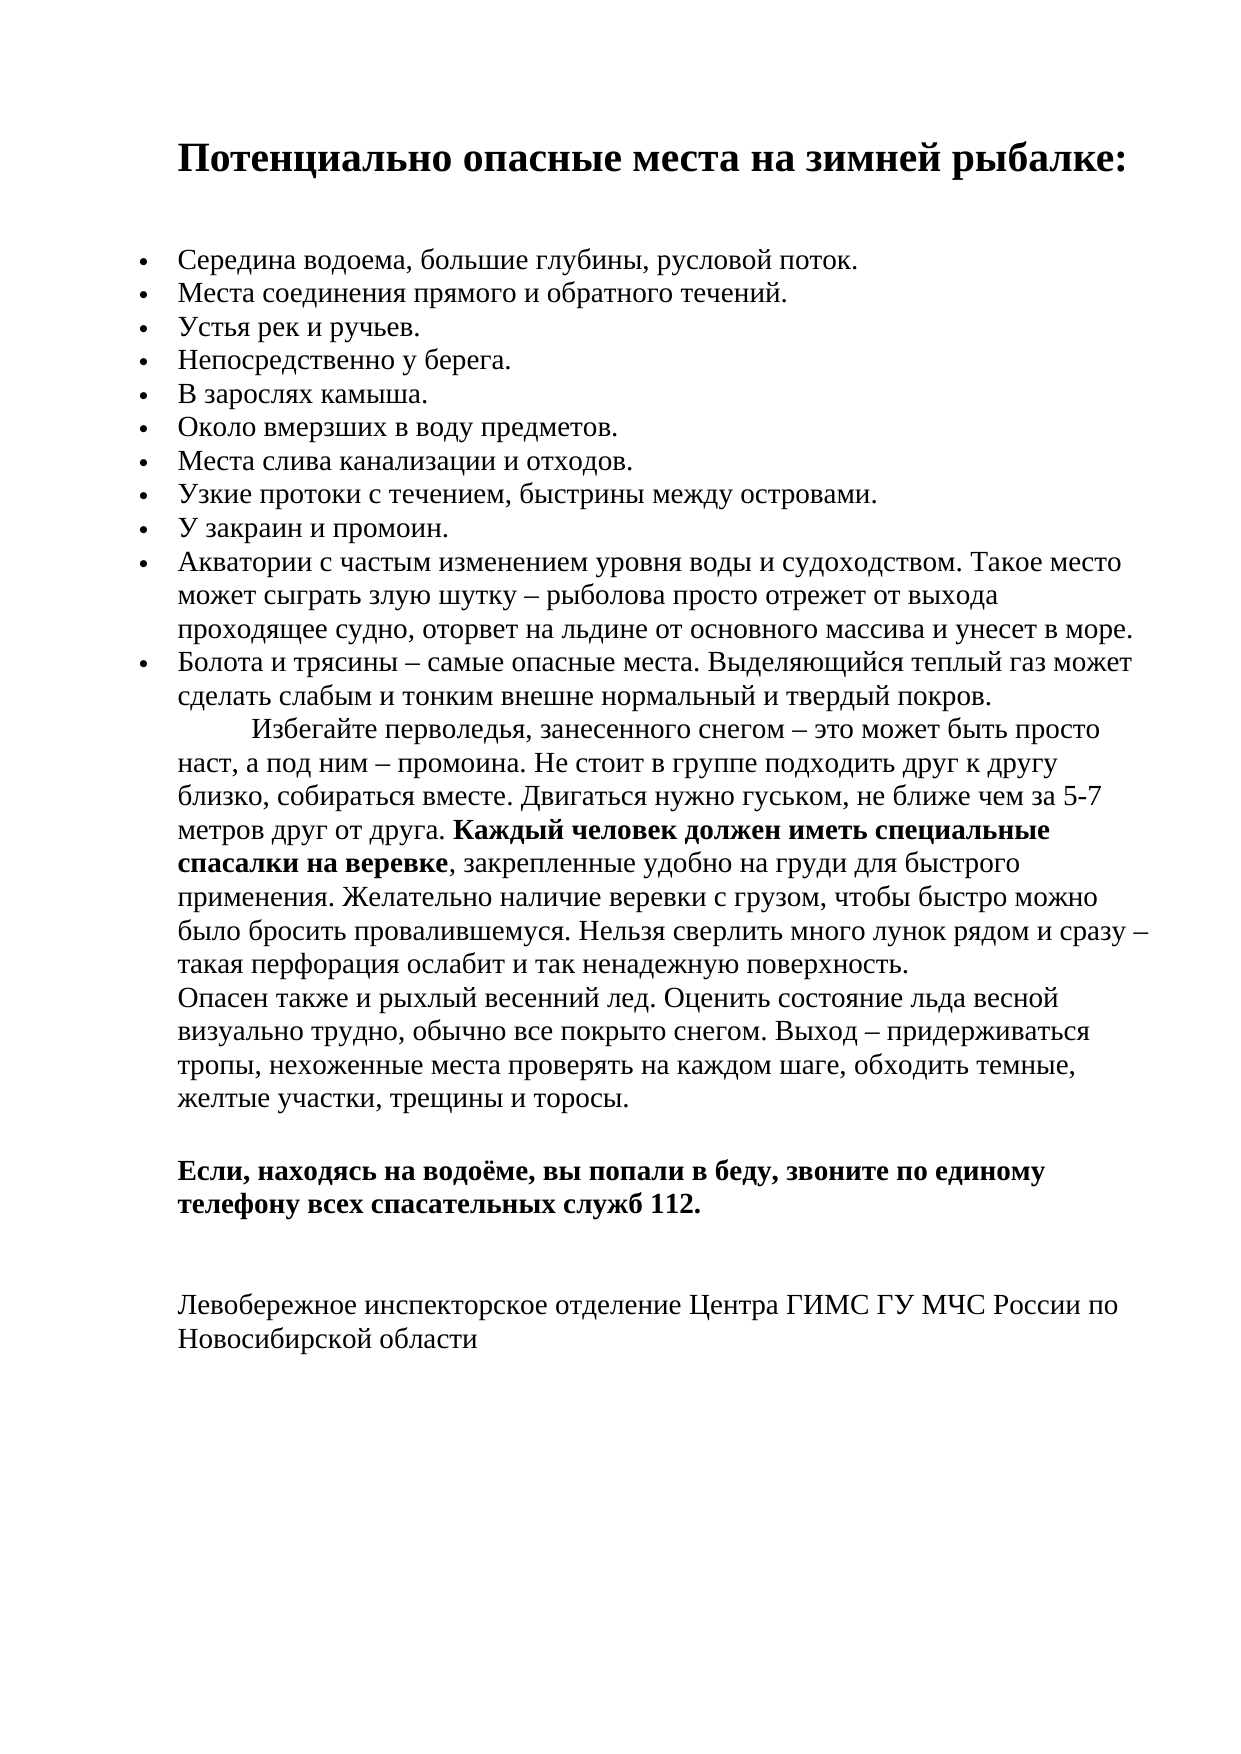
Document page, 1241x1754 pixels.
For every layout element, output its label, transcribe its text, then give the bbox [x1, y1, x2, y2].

list Места соединения прямого и обратного течений. [140, 275, 1152, 309]
text Левобережное инспекторское отделение Центра ГИМС ГУ МЧС России по Новосибирской области [177, 1287, 1152, 1354]
list В зарослях камыша. [140, 376, 1152, 409]
list У закраин и промоин. [140, 510, 1152, 544]
list Устья рек и ручьев. [140, 309, 1152, 342]
list Узкие протоки с течением, быстрины между островами. [140, 477, 1152, 510]
list Места слива канализации и отходов. [140, 443, 1152, 477]
list Акватории с частым изменением уровня воды и судоходством. Такое место может сыграть злую шутку – рыболова просто отрежет от выхода проходящее судно, оторвет на льдине от основного массива и унесет в море. [140, 544, 1152, 644]
subtitle Потенциально опасные места на зимней рыбалке: [177, 118, 1152, 180]
list Середина водоема, большие глубины, русловой поток. [140, 242, 1152, 275]
list Непосредственно у берега. [140, 342, 1152, 376]
text Избегайте перволедья, занесенного снегом – это может быть просто наст, а под ним – промоина. Не стоит в группе подходить друг к другу близко, собираться вместе. Двигаться нужно гуськом, не ближе чем за 5-7 метров друг от друга. Каждый человек должен иметь специальные спасалки на веревке, закрепленные удобно на груди для быстрого применения. Желательно наличие веревки с грузом, чтобы быстро можно было бросить провалившемуся. Нельзя сверлить много лунок рядом и сразу – такая перфорация ослабит и так ненадежную поверхность. Опасен также и рыхлый весенний лед. Оценить состояние льда весной визуально трудно, обычно все покрыто снегом. Выход – придерживаться тропы, нехоженные места проверять на каждом шаге, обходить темные, желтые участки, трещины и торосы. [177, 711, 1152, 1114]
list Около вмерзших в воду предметов. [140, 409, 1152, 443]
list Болота и трясины – самые опасные места. Выделяющийся теплый газ может сделать слабым и тонким внешне нормальный и твердый покров. [140, 644, 1152, 711]
text Если, находясь на водоёме, вы попали в беду, звоните по единому телефону всех спасательных служб 112. [177, 1153, 1152, 1220]
